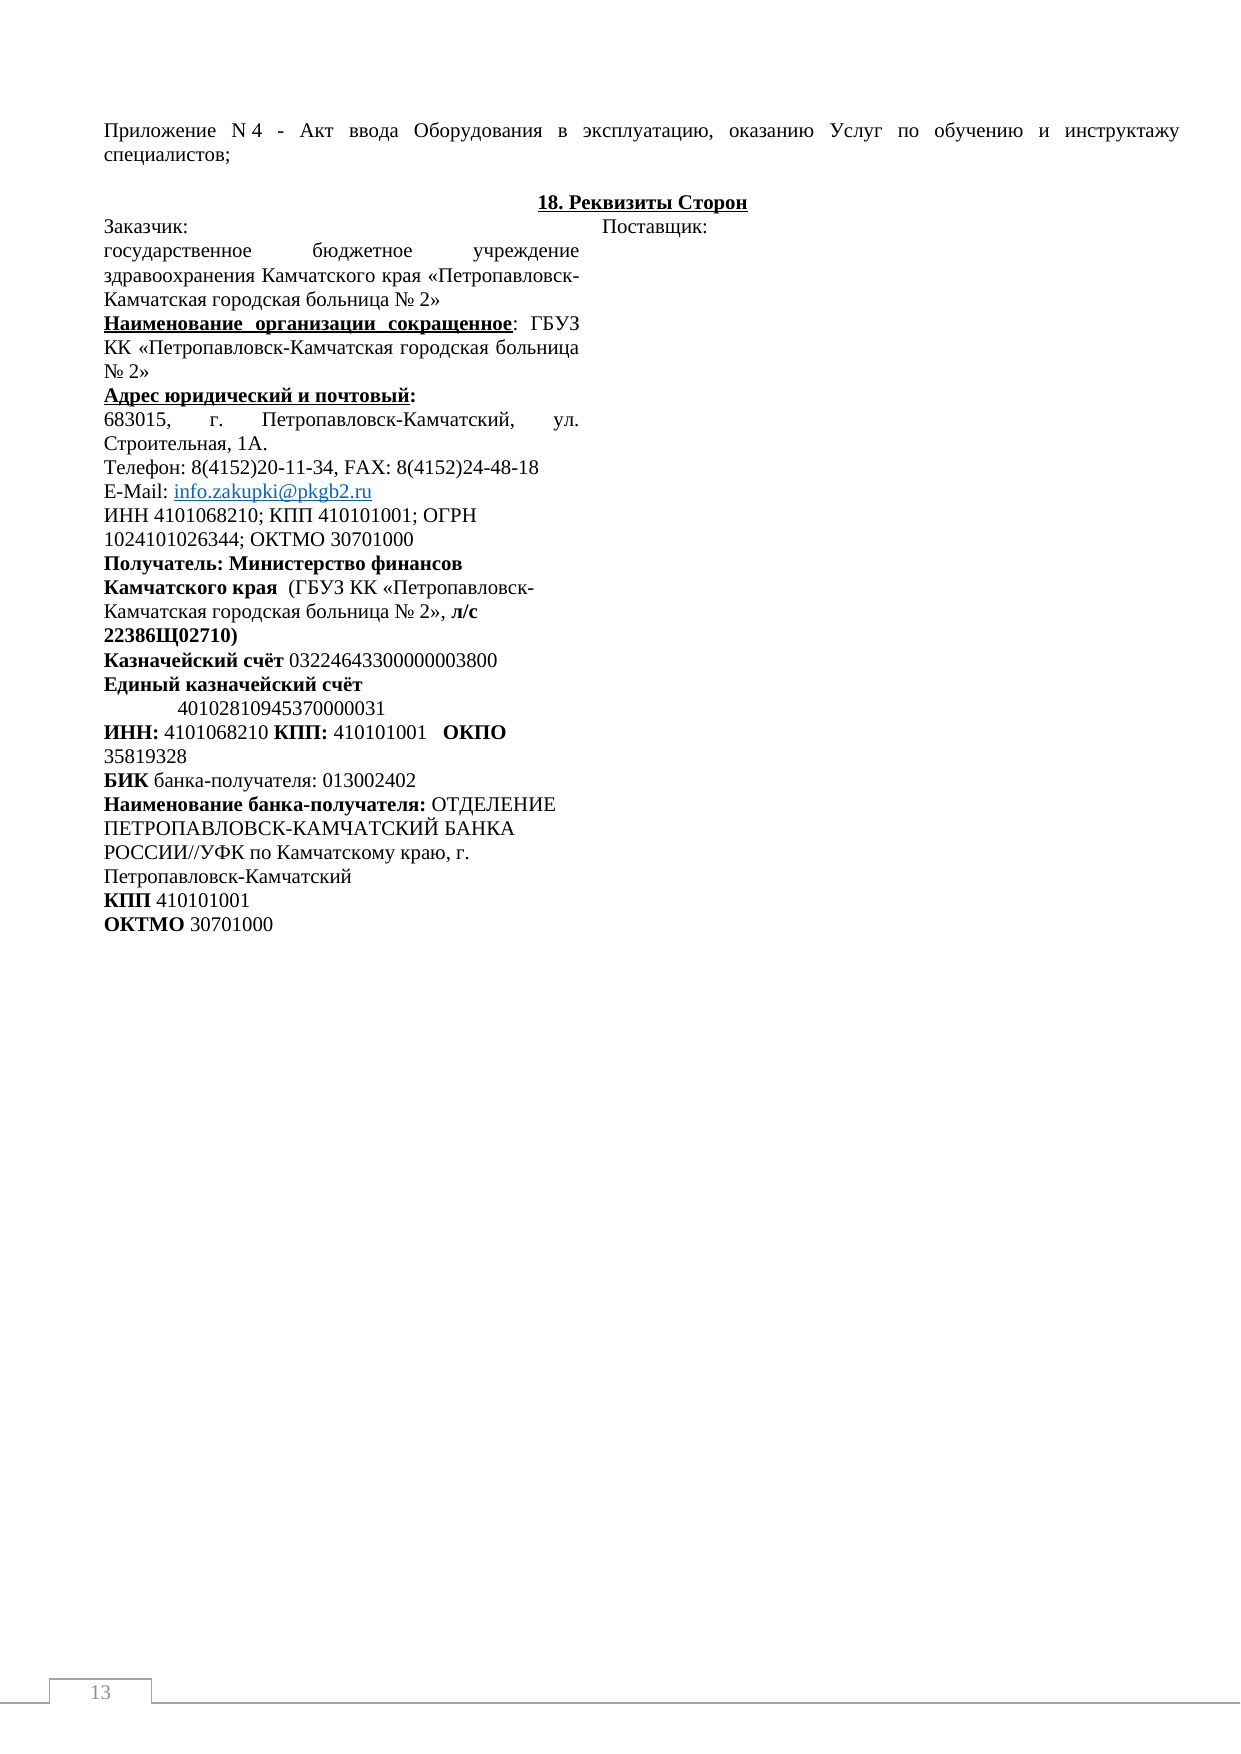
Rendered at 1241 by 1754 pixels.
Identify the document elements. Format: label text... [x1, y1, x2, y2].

table_header Поставщик: [591, 214, 1089, 936]
subtitle 18. Реквизиты Сторон [103, 190, 1181, 214]
text Приложение N 4 - Акт ввода Оборудования в эксплуатацию, оказанию Услуг по обучению и инструктажу специалистов; [103, 118, 1181, 166]
table_header Заказчик: государственное бюджетное учреждение здравоохранения Камчатского края «Петропавловск-Камчатская городская больница № 2» Наименование организации сокращенное: ГБУЗ КК «Петропавловск-Камчатская городская больница № 2» Адрес юридический и почтовый: 683015, г. Петропавловск-Камчатский, ул. Строительная, 1А. Телефон: 8(4152)20-11-34, FAX: 8(4152)24-48-18 E-Mail: info.zakupki@pkgb2.ru ИНН 4101068210; КПП 410101001; ОГРН 1024101026344; ОКТМО 30701000 Получатель: Министерство финансов Камчатского края (ГБУЗ КК «Петропавловск-Камчатская городская больница № 2», л/с 22386Щ02710) Казначейский счёт 03224643300000003800 Единый казначейский счёт 40102810945370000031 ИНН: 4101068210 КПП: 410101001 ОКПО 35819328 БИК банка-получателя: 013002402 Наименование банка-получателя: ОТДЕЛЕНИЕ ПЕТРОПАВЛОВСК-КАМЧАТСКИЙ БАНКА РОССИИ//УФК по Камчатскому краю, г. Петропавловск-Камчатский КПП 410101001 ОКТМО 30701000 [92, 214, 591, 936]
